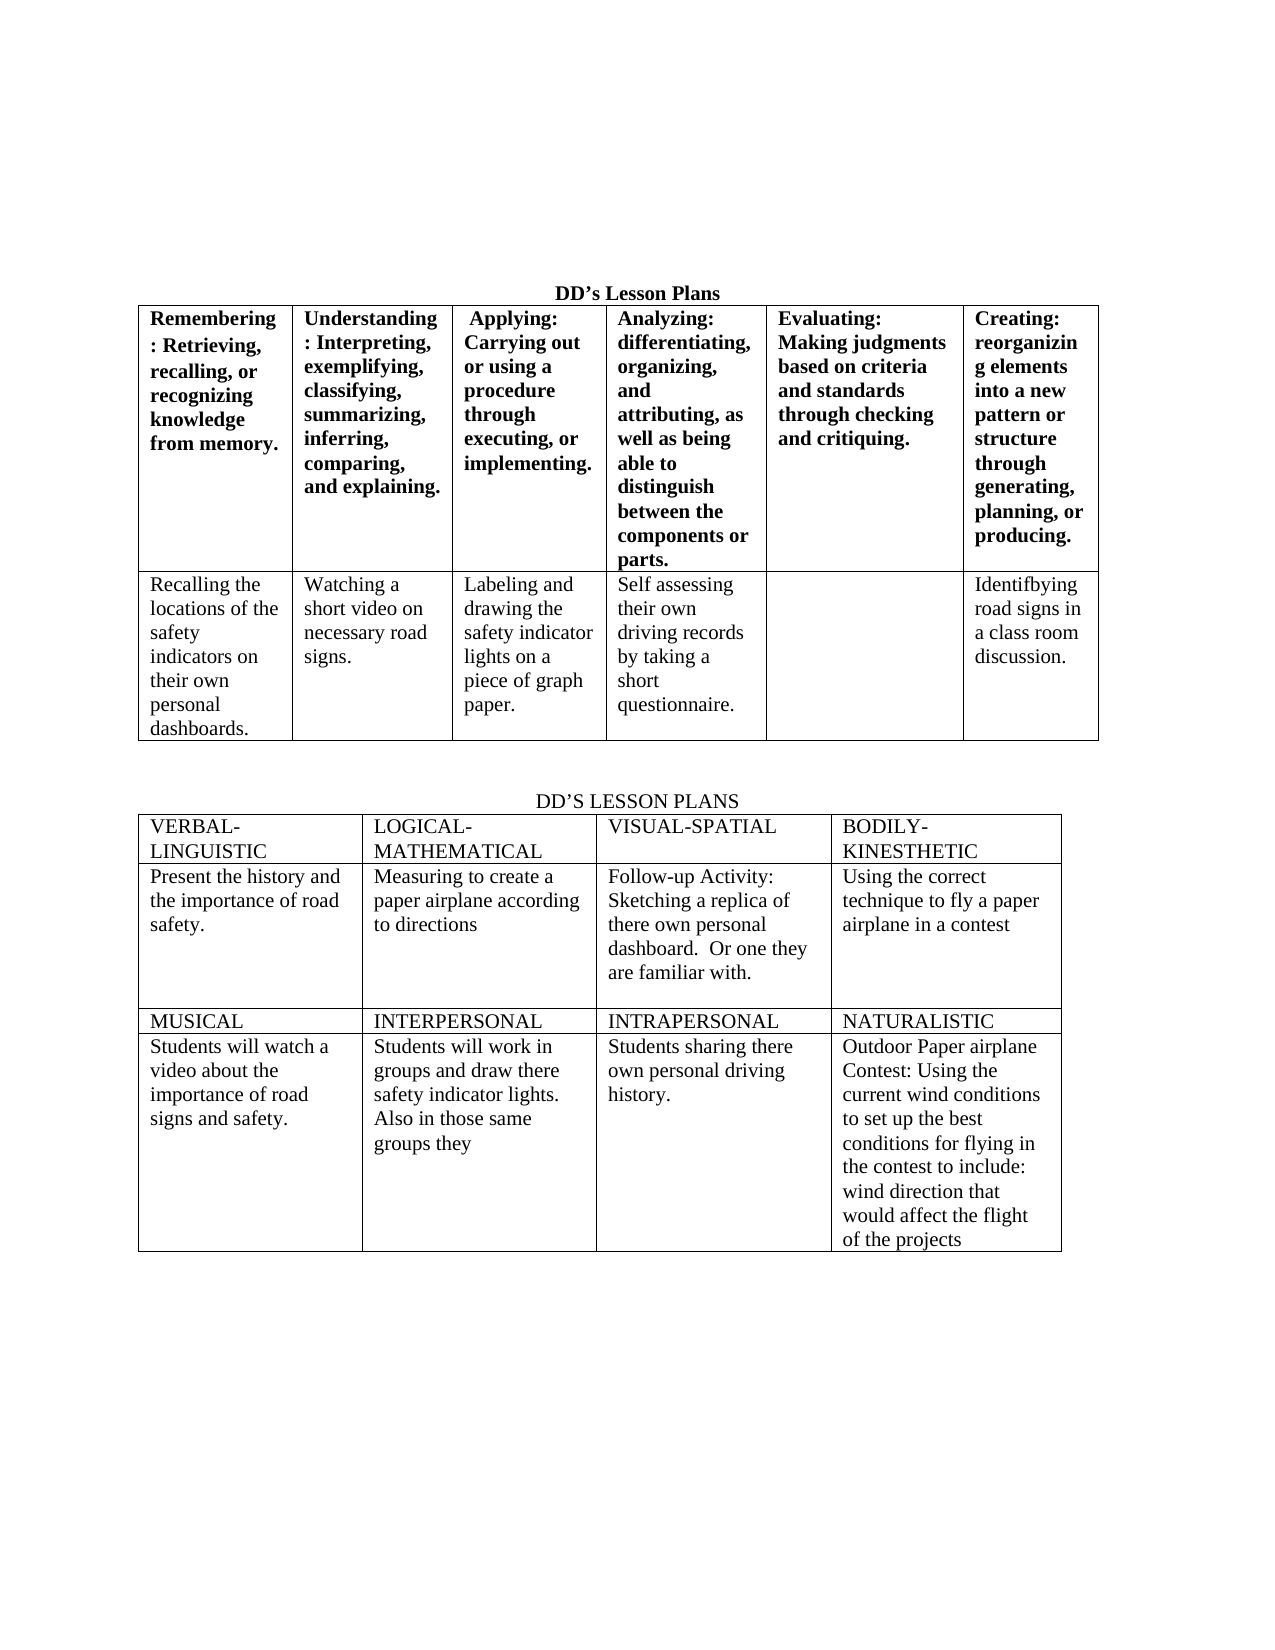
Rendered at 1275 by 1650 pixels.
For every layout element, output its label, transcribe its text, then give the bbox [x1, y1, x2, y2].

table_header Applying: Carrying out or using a procedure through executing, or implementing. [453, 306, 606, 571]
table_cell Outdoor Paper airplane Contest: Using the current wind conditions to set up the best conditions for flying in the contest to include: wind direction that would affect the flight of the projects [832, 1034, 1061, 1251]
table_header VISUAL-SPATIAL [597, 815, 831, 863]
table_cell Students sharing there own personal driving history. [597, 1034, 831, 1251]
table_cell [767, 572, 963, 740]
table_cell INTRAPERSONAL [597, 1009, 831, 1033]
table_header Evaluating: Making judgments based on criteria and standards through checking and critiquing. [767, 306, 963, 571]
table_cell Using the correct technique to fly a paper airplane in a contest [832, 864, 1061, 1008]
text DD’S LESSON PLANS [75, 789, 1200, 813]
table_cell Identifbying road signs in a class room discussion. [964, 572, 1098, 740]
table_cell Students will work in groups and draw there safety indicator lights. Also in those same groups they [363, 1034, 596, 1251]
table_header Analyzing: differentiating, organizing, and attributing, as well as being able to distinguish between the components or parts. [607, 306, 766, 571]
table_cell MUSICAL [139, 1009, 362, 1033]
table_cell Students will watch a video about the importance of road signs and safety. [139, 1034, 362, 1251]
table_header VERBAL-LINGUISTIC [139, 815, 362, 863]
table_header BODILY-KINESTHETIC [832, 815, 1061, 863]
table_cell Recalling the locations of the safety indicators on their own personal dashboards. [139, 572, 292, 740]
table_cell Labeling and drawing the safety indicator lights on a piece of graph paper. [453, 572, 606, 740]
table_cell Present the history and the importance of road safety. [139, 864, 362, 1008]
table_cell Measuring to create a paper airplane according to directions [363, 864, 596, 1008]
table_cell Follow-up Activity: Sketching a replica of there own personal dashboard. Or one they are familiar with. [597, 864, 831, 1008]
table_cell Watching a short video on necessary road signs. [293, 572, 452, 740]
table_cell INTERPERSONAL [363, 1009, 596, 1033]
table_header LOGICAL- MATHEMATICAL [363, 815, 596, 863]
table_header Remembering: Retrieving, recalling, or recognizing knowledge from memory. [139, 306, 292, 571]
table_header Creating: reorganizing elements into a new pattern or structure through generating, planning, or producing. [964, 306, 1098, 571]
text DD’s Lesson Plans [75, 281, 1200, 305]
table_header Understanding: Interpreting, exemplifying, classifying, summarizing, inferring, comparing, and explaining. [293, 306, 452, 571]
table_cell NATURALISTIC [832, 1009, 1061, 1033]
table_cell Self assessing their own driving records by taking a short questionnaire. [607, 572, 766, 740]
